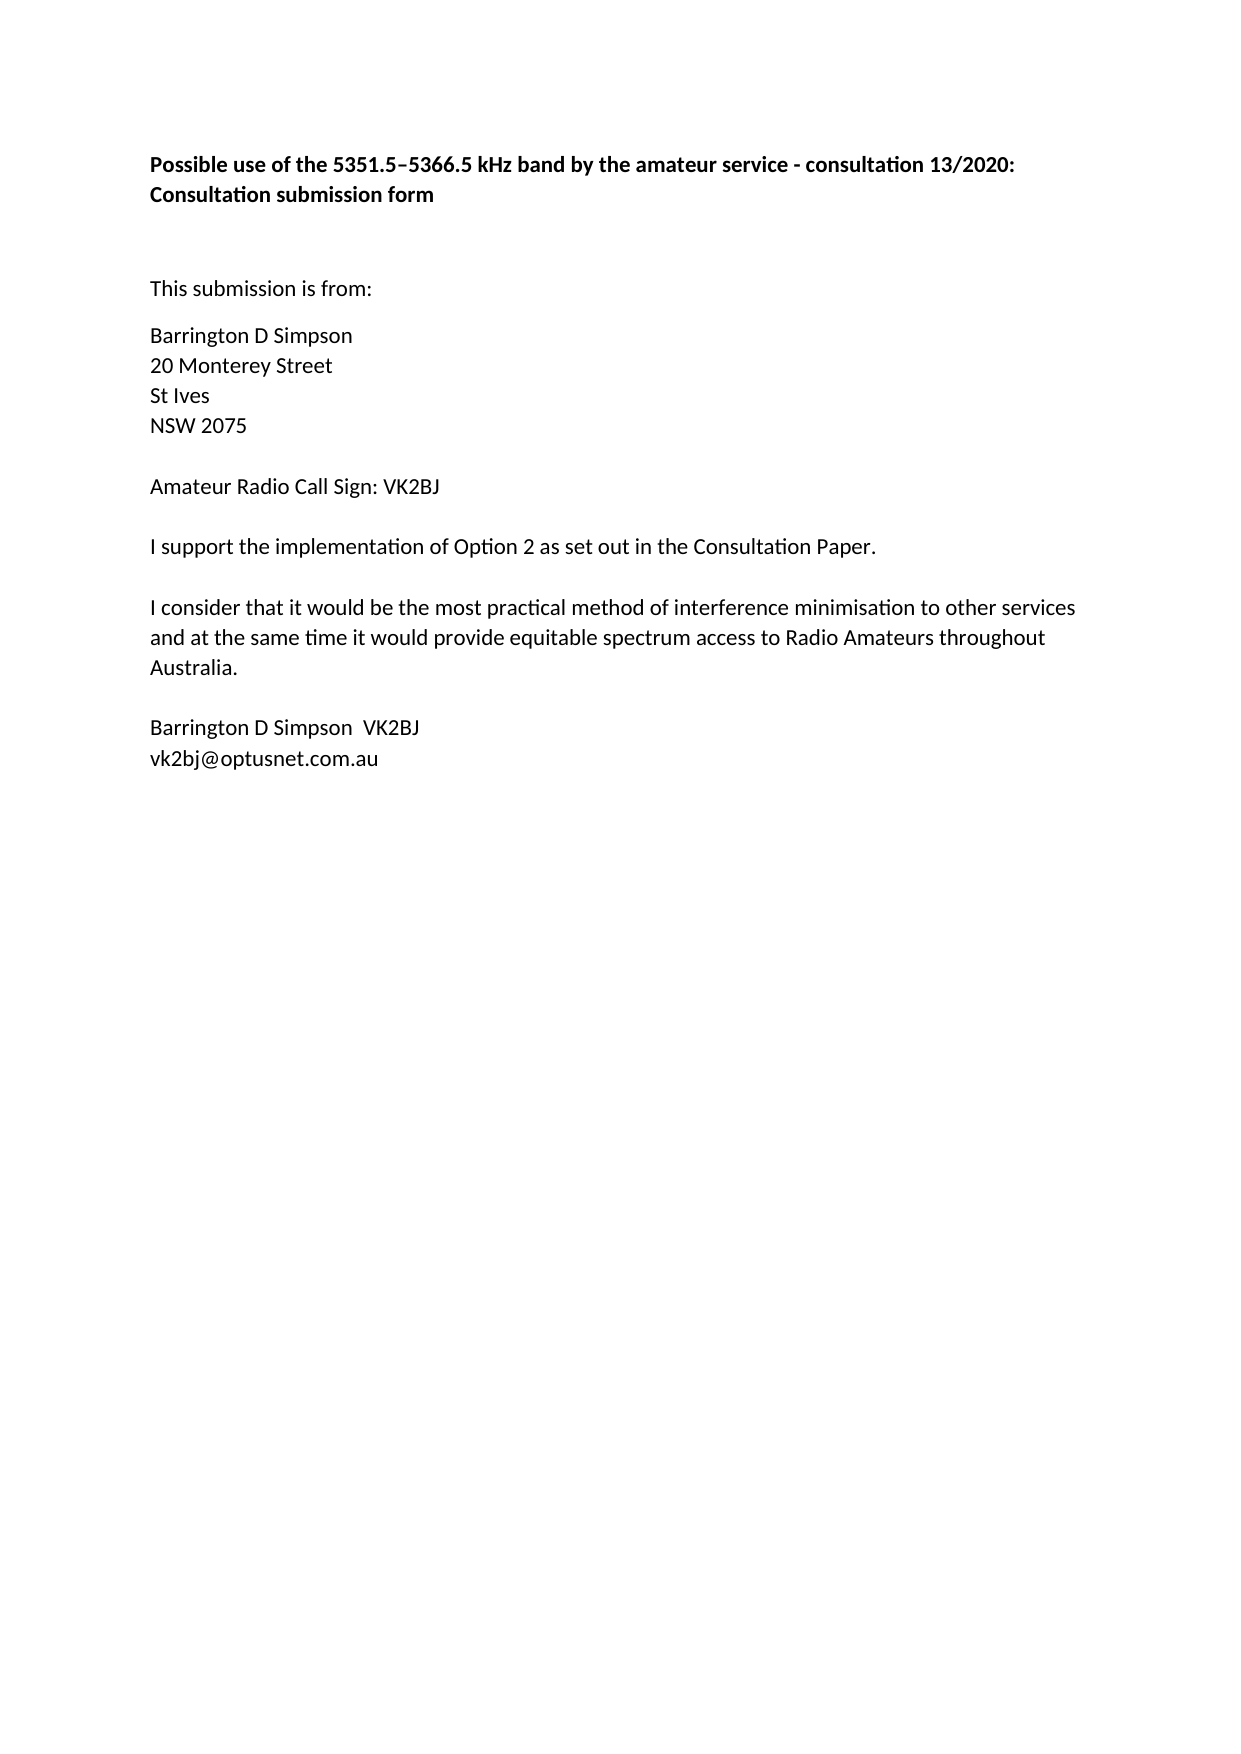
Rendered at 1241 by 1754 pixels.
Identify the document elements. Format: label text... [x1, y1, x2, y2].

text Amateur Radio Call Sign: VK2BJ [150, 472, 1090, 500]
text 20 Monterey Street [150, 351, 1090, 379]
text I support the implementation of Option 2 as set out in the Consultation Paper. [150, 532, 1090, 560]
text I consider that it would be the most practical method of interference minimisation to other services and at the same time it would provide equitable spectrum access to Radio Amateurs throughout Australia. [150, 593, 1090, 681]
text Barrington D Simpson VK2BJ [150, 713, 1090, 742]
text Possible use of the 5351.5–5366.5 kHz band by the amateur service - consultation 13/2020: Consultation submission form [150, 150, 1090, 208]
text vk2bj@optusnet.com.au [150, 744, 1090, 772]
text This submission is from: [150, 274, 1090, 302]
text St Ives [150, 381, 1090, 409]
text Barrington D Simpson [150, 321, 1090, 349]
text NSW 2075 [150, 411, 1090, 439]
